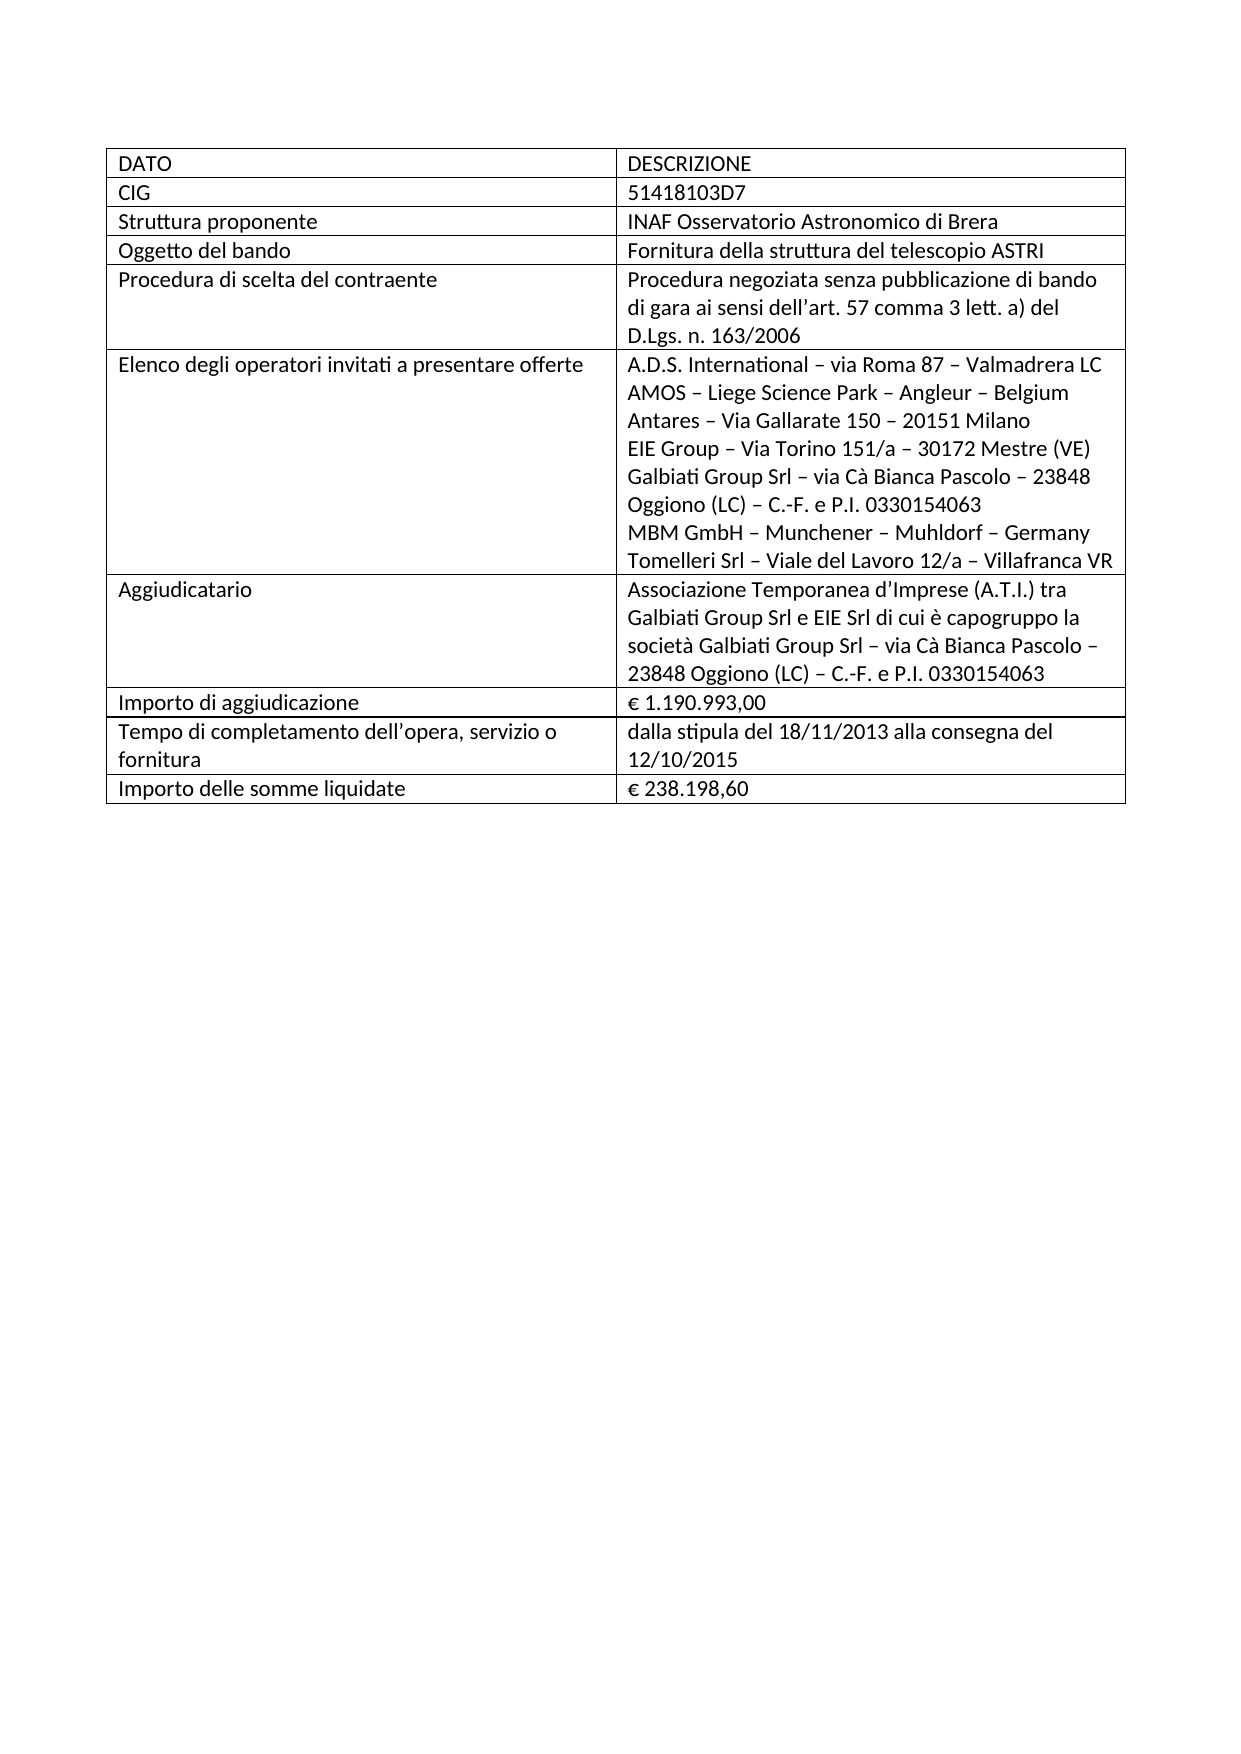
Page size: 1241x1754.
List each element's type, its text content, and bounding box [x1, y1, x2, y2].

table_cell Tempo di completamento dell’opera, servizio o fornitura [107, 718, 616, 773]
table_cell dalla stipula del 18/11/2013 alla consegna del 12/10/2015 [617, 718, 1125, 773]
table_header DATO [107, 149, 616, 177]
table_cell Importo delle somme liquidate [107, 775, 616, 802]
table_cell Struttura proponente [107, 207, 616, 235]
table_cell Oggetto del bando [107, 236, 616, 264]
table_cell Fornitura della struttura del telescopio ASTRI [617, 236, 1125, 264]
table_cell Elenco degli operatori invitati a presentare offerte [107, 350, 616, 574]
table_cell € 238.198,60 [617, 775, 1125, 802]
table_header DESCRIZIONE [617, 149, 1125, 177]
table_cell Associazione Temporanea d’Imprese (A.T.I.) tra Galbiati Group Srl e EIE Srl di cui è capogruppo la società Galbiati Group Srl – via Cà Bianca Pascolo – 23848 Oggiono (LC) – C.-F. e P.I. 0330154063 [617, 575, 1125, 687]
table_cell A.D.S. International – via Roma 87 – Valmadrera LC AMOS – Liege Science Park – Angleur – Belgium Antares – Via Gallarate 150 – 20151 Milano EIE Group – Via Torino 151/a – 30172 Mestre (VE) Galbiati Group Srl – via Cà Bianca Pascolo – 23848 Oggiono (LC) – C.-F. e P.I. 0330154063 MBM GmbH – Munchener – Muhldorf – Germany Tomelleri Srl – Viale del Lavoro 12/a – Villafranca VR [617, 350, 1125, 574]
table_cell Procedura di scelta del contraente [107, 265, 616, 349]
table_cell 51418103D7 [617, 178, 1125, 206]
table_cell Procedura negoziata senza pubblicazione di bando di gara ai sensi dell’art. 57 comma 3 lett. a) del D.Lgs. n. 163/2006 [617, 265, 1125, 349]
table_cell CIG [107, 178, 616, 206]
table_cell INAF Osservatorio Astronomico di Brera [617, 207, 1125, 235]
table_cell Importo di aggiudicazione [107, 688, 616, 716]
table_cell € 1.190.993,00 [617, 688, 1125, 716]
table_cell Aggiudicatario [107, 575, 616, 687]
